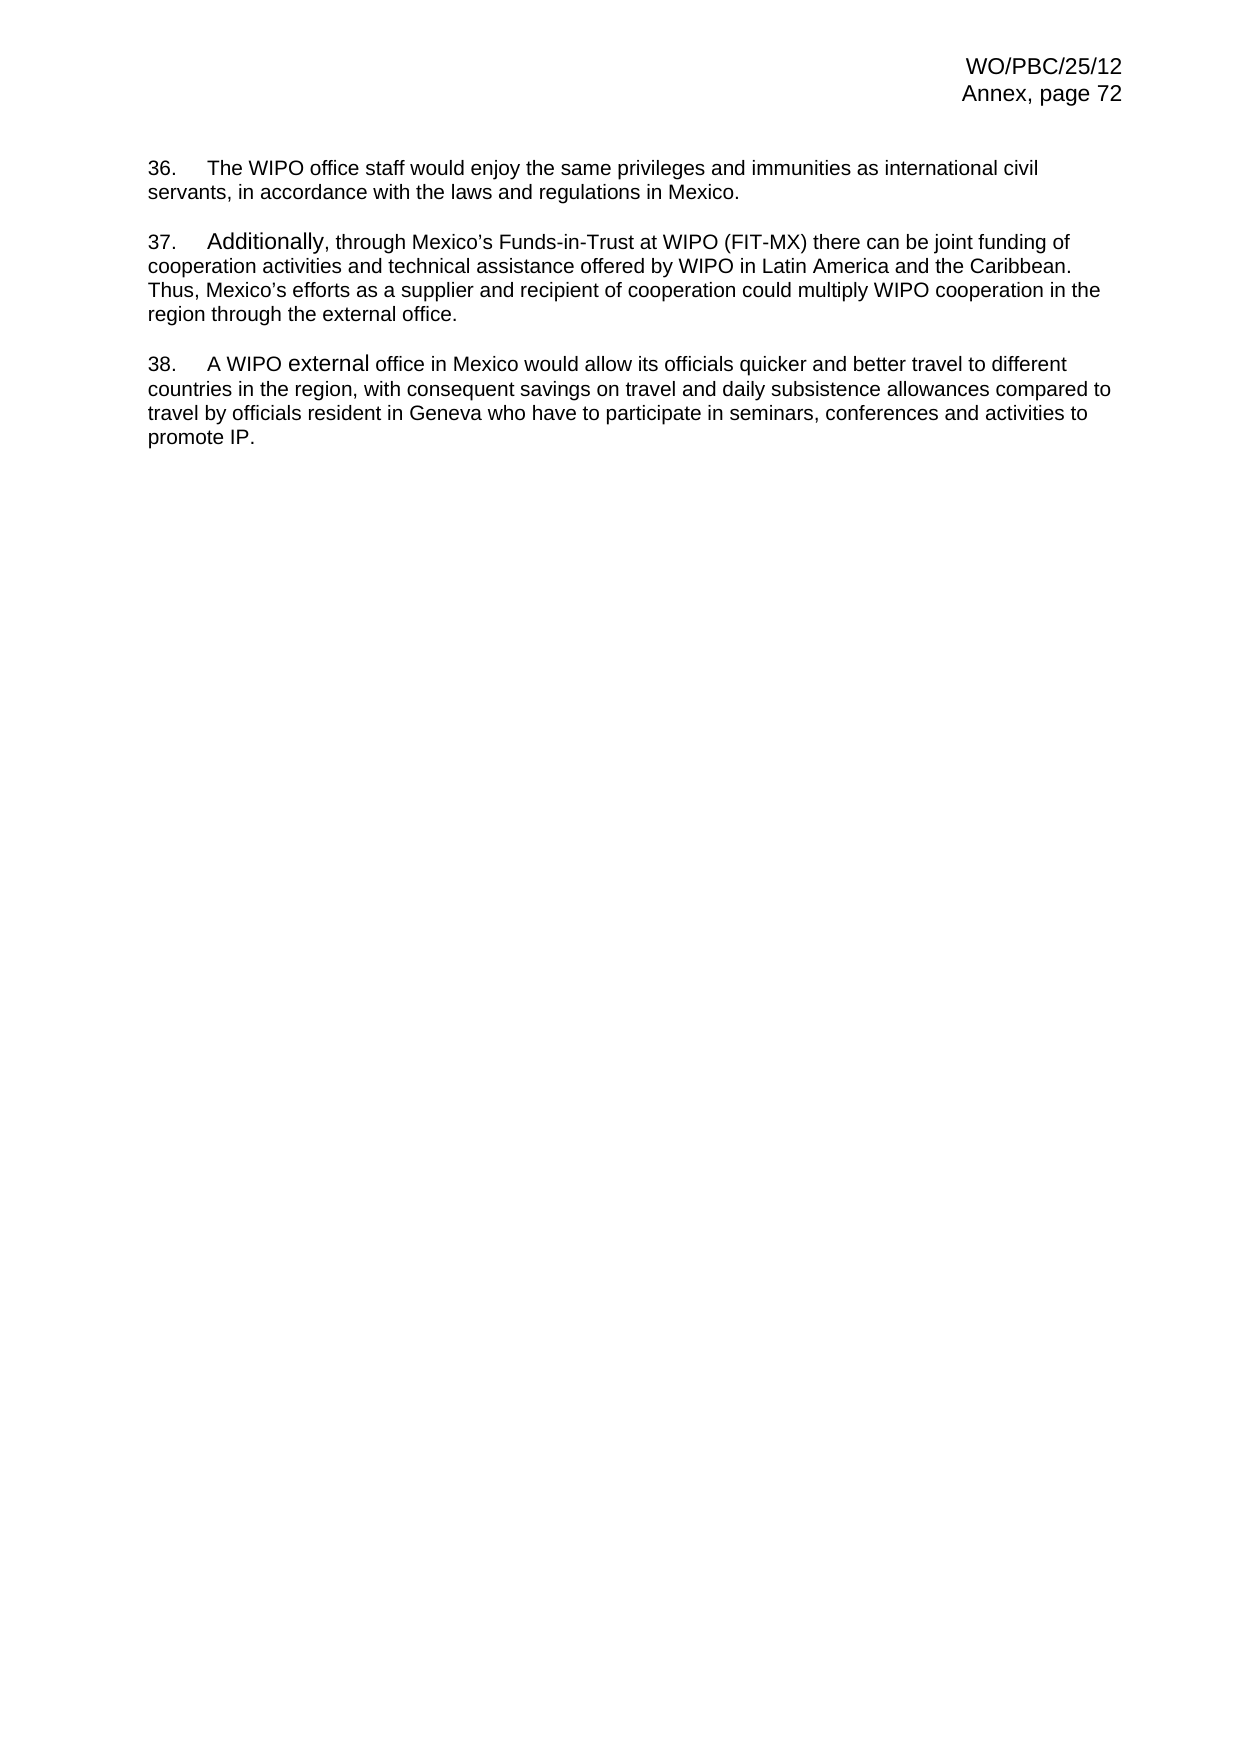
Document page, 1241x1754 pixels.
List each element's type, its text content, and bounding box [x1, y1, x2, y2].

list The WIPO office staff would enjoy the same privileges and immunities as international civil servants, in accordance with the laws and regulations in Mexico. [148, 156, 1122, 204]
list A WIPO external office in Mexico would allow its officials quicker and better travel to different countries in the region, with consequent savings on travel and daily subsistence allowances compared to travel by officials resident in Geneva who have to participate in seminars, conferences and activities to promote IP. [148, 350, 1122, 448]
list Additionally, through Mexico’s Funds-in-Trust at WIPO (FIT-MX) there can be joint funding of cooperation activities and technical assistance offered by WIPO in Latin America and the Caribbean. Thus, Mexico’s efforts as a supplier and recipient of cooperation could multiply WIPO cooperation in the region through the external office. [148, 228, 1122, 326]
